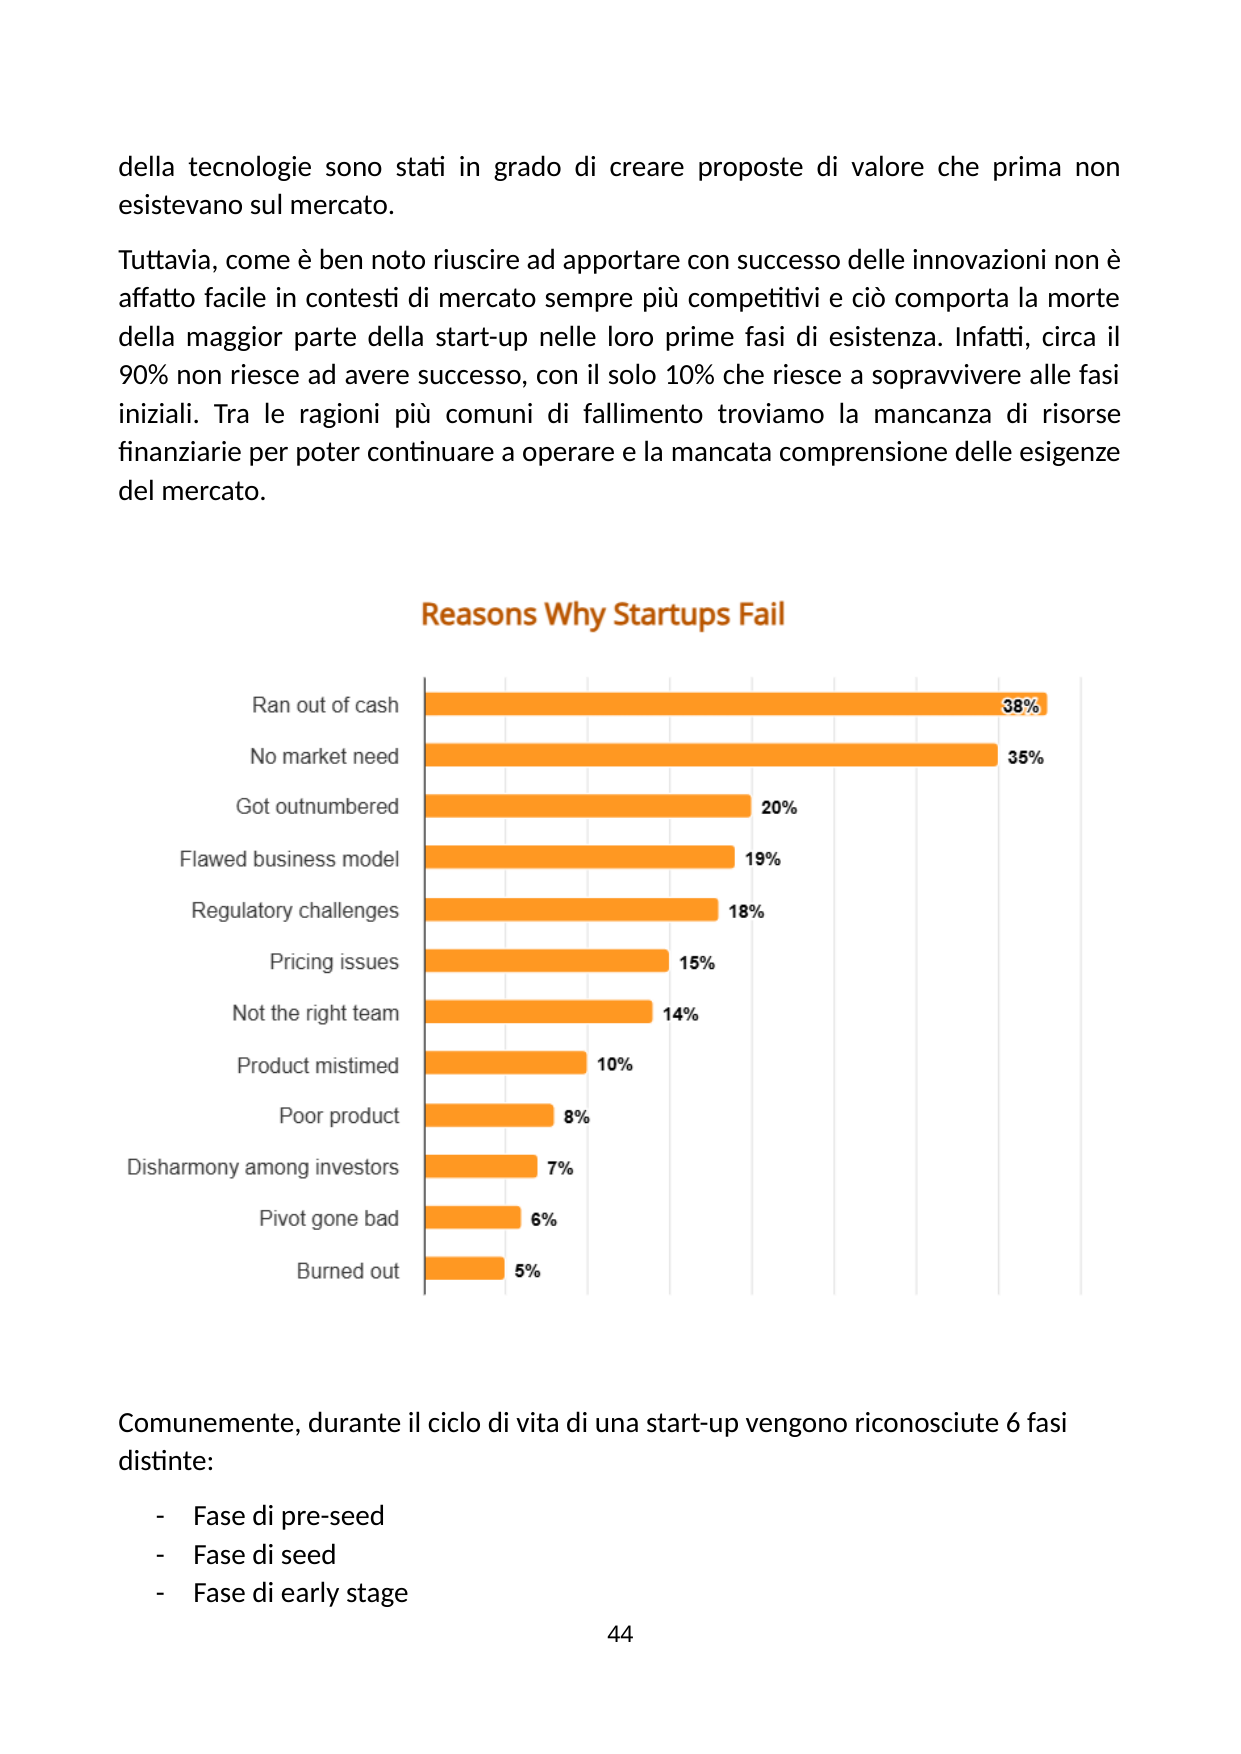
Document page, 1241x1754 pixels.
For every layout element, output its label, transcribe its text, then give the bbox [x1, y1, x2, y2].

list Fase di seed [156, 1536, 1122, 1572]
list Fase di pre-seed [156, 1497, 1122, 1533]
text Tuttavia, come è ben noto riuscire ad apportare con successo delle innovazioni non è affatto facile in contesti di mercato sempre più competitivi e ciò comporta la morte della maggior parte della start-up nelle loro prime fasi di esistenza. Infatti, circa il 90% non riesce ad avere successo, con il solo 10% che riesce a sopravvivere alle fasi iniziali. Tra le ragioni più comuni di fallimento troviamo la mancanza di risorse finanziarie per poter continuare a operare e la mancata comprensione delle esigenze del mercato. [118, 241, 1122, 507]
list Fase di early stage [156, 1574, 1122, 1610]
picture [118, 582, 1123, 1330]
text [118, 148, 1122, 222]
text Comunemente, durante il ciclo di vita di una start-up vengono riconosciute 6 fasi distinte: [118, 1404, 1122, 1478]
